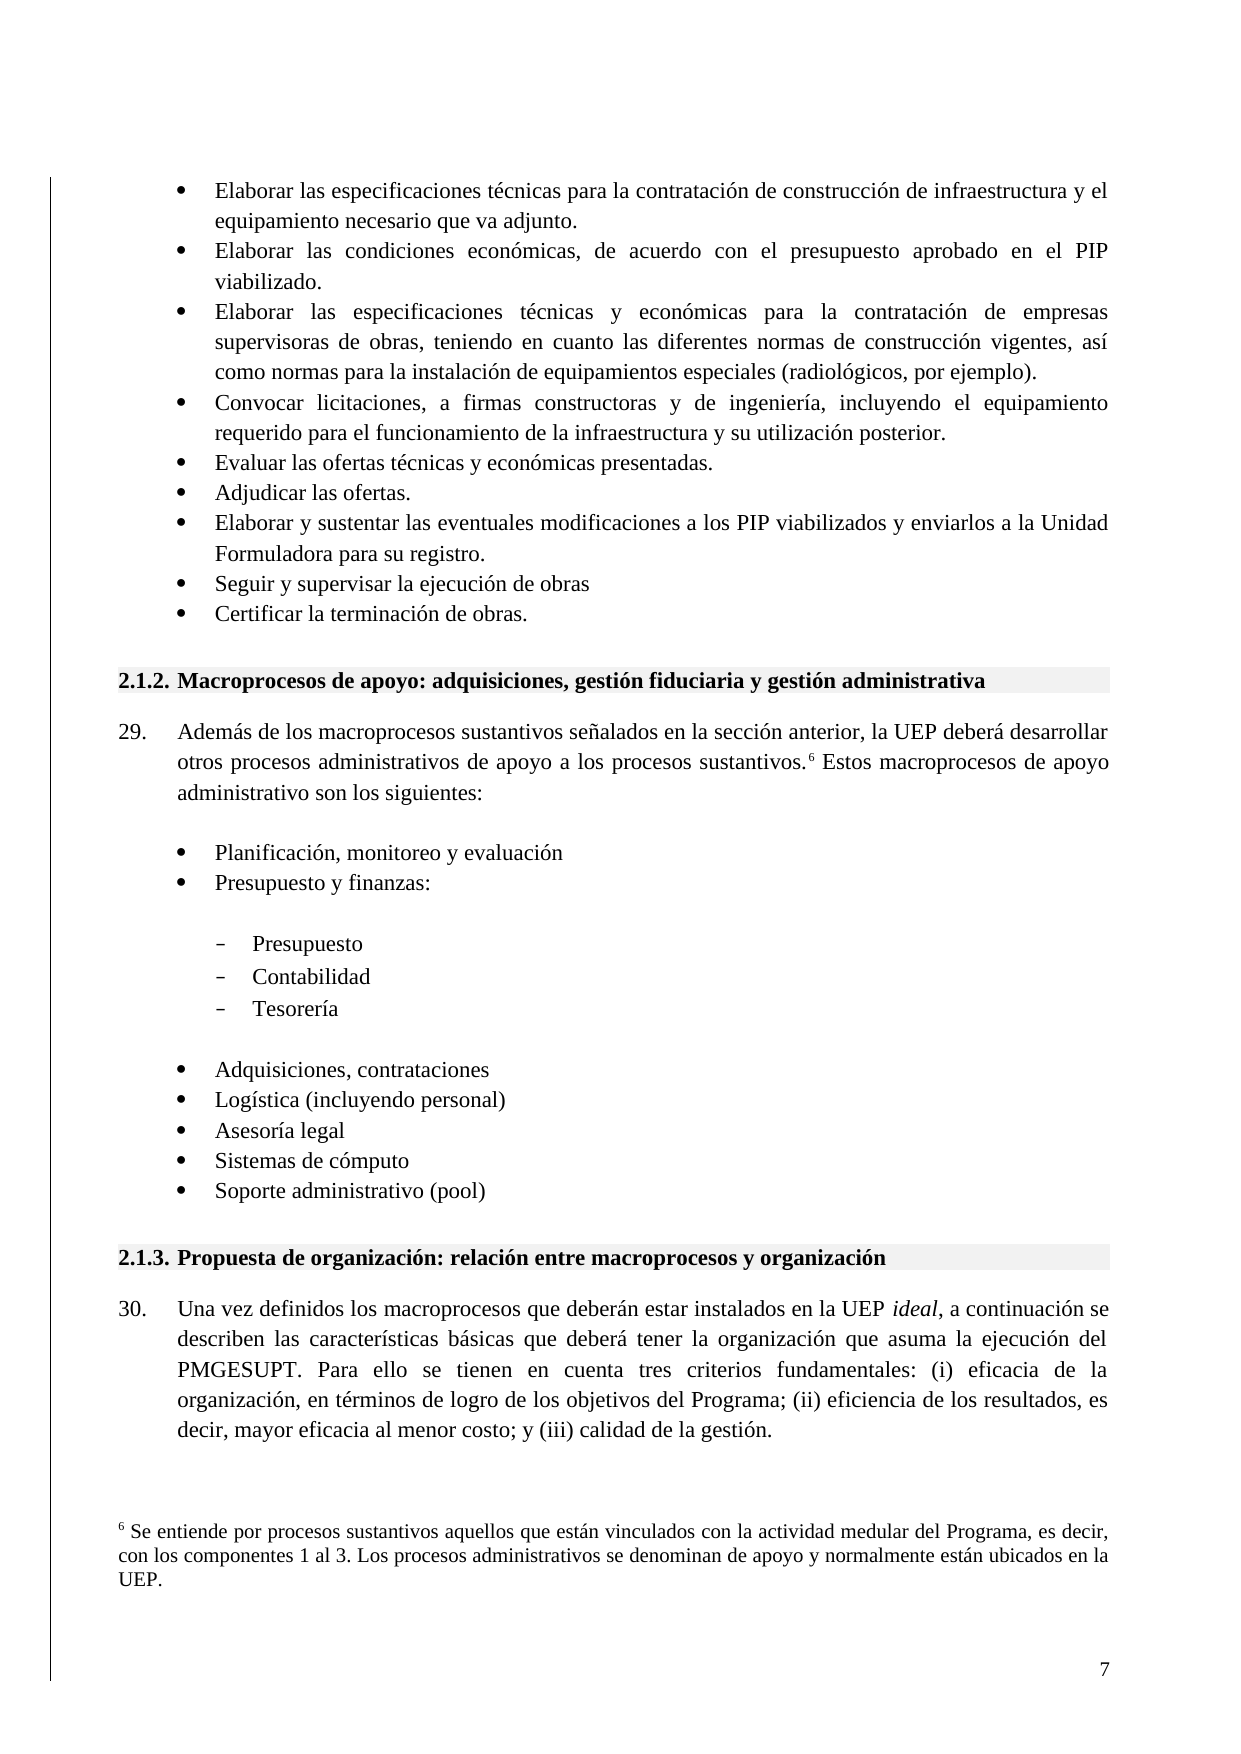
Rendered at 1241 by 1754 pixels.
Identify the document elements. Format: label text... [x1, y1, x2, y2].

list Además de los macroprocesos sustantivos señalados en la sección anterior, la UEP deberá desarrollar otros procesos administrativos de apoyo a los procesos sustantivos. Estos macroprocesos de apoyo administrativo son los siguientes: [118, 718, 1110, 805]
list Elaborar las condiciones económicas, de acuerdo con el presupuesto aprobado en el PIP viabilizado. [177, 238, 1110, 294]
list Adquisiciones, contrataciones [177, 1056, 1110, 1083]
list Logística (incluyendo personal) [177, 1087, 1110, 1113]
subtitle Macroprocesos de apoyo: adquisiciones, gestión fiduciaria y gestión administrativa [118, 667, 1110, 693]
list Tesorería [214, 994, 1110, 1022]
list Evaluar las ofertas técnicas y económicas presentadas. [177, 449, 1110, 475]
list Elaborar las especificaciones técnicas para la contratación de construcción de infraestructura y el equipamiento necesario que va adjunto. [177, 177, 1110, 234]
list Presupuesto y finanzas: [177, 869, 1110, 896]
list Contabilidad [214, 962, 1110, 990]
list Convocar licitaciones, a firmas constructoras y de ingeniería, incluyendo el equipamiento requerido para el funcionamiento de la infraestructura y su utilización posterior. [177, 389, 1110, 445]
list Seguir y supervisar la ejecución de obras [177, 570, 1110, 596]
list Elaborar y sustentar las eventuales modificaciones a los PIP viabilizados y enviarlos a la Unidad Formuladora para su registro. [177, 509, 1110, 566]
list Asesoría legal [177, 1117, 1110, 1143]
list Sistemas de cómputo [177, 1147, 1110, 1173]
list Elaborar las especificaciones técnicas y económicas para la contratación de empresas supervisoras de obras, teniendo en cuanto las diferentes normas de construcción vigentes, así como normas para la instalación de equipamientos especiales (radiológicos, por ejemplo). [177, 298, 1110, 385]
list Soporte administrativo (pool) [177, 1177, 1110, 1203]
list Certificar la terminación de obras. [177, 600, 1110, 626]
list Una vez definidos los macroprocesos que deberán estar instalados en la UEP ideal, a continuación se describen las características básicas que deberá tener la organización que asuma la ejecución del PMGESUPT. Para ello se tienen en cuenta tres criterios fundamentales: (i) eficacia de la organización, en términos de logro de los objetivos del Programa; (ii) eficiencia de los resultados, es decir, mayor eficacia al menor costo; y (iii) calidad de la gestión. [118, 1295, 1110, 1442]
list Presupuesto [214, 929, 1110, 958]
list Planificación, monitoreo y evaluación [177, 839, 1110, 865]
list Adjudicar las ofertas. [177, 479, 1110, 506]
subtitle Propuesta de organización: relación entre macroprocesos y organización [118, 1244, 1110, 1270]
